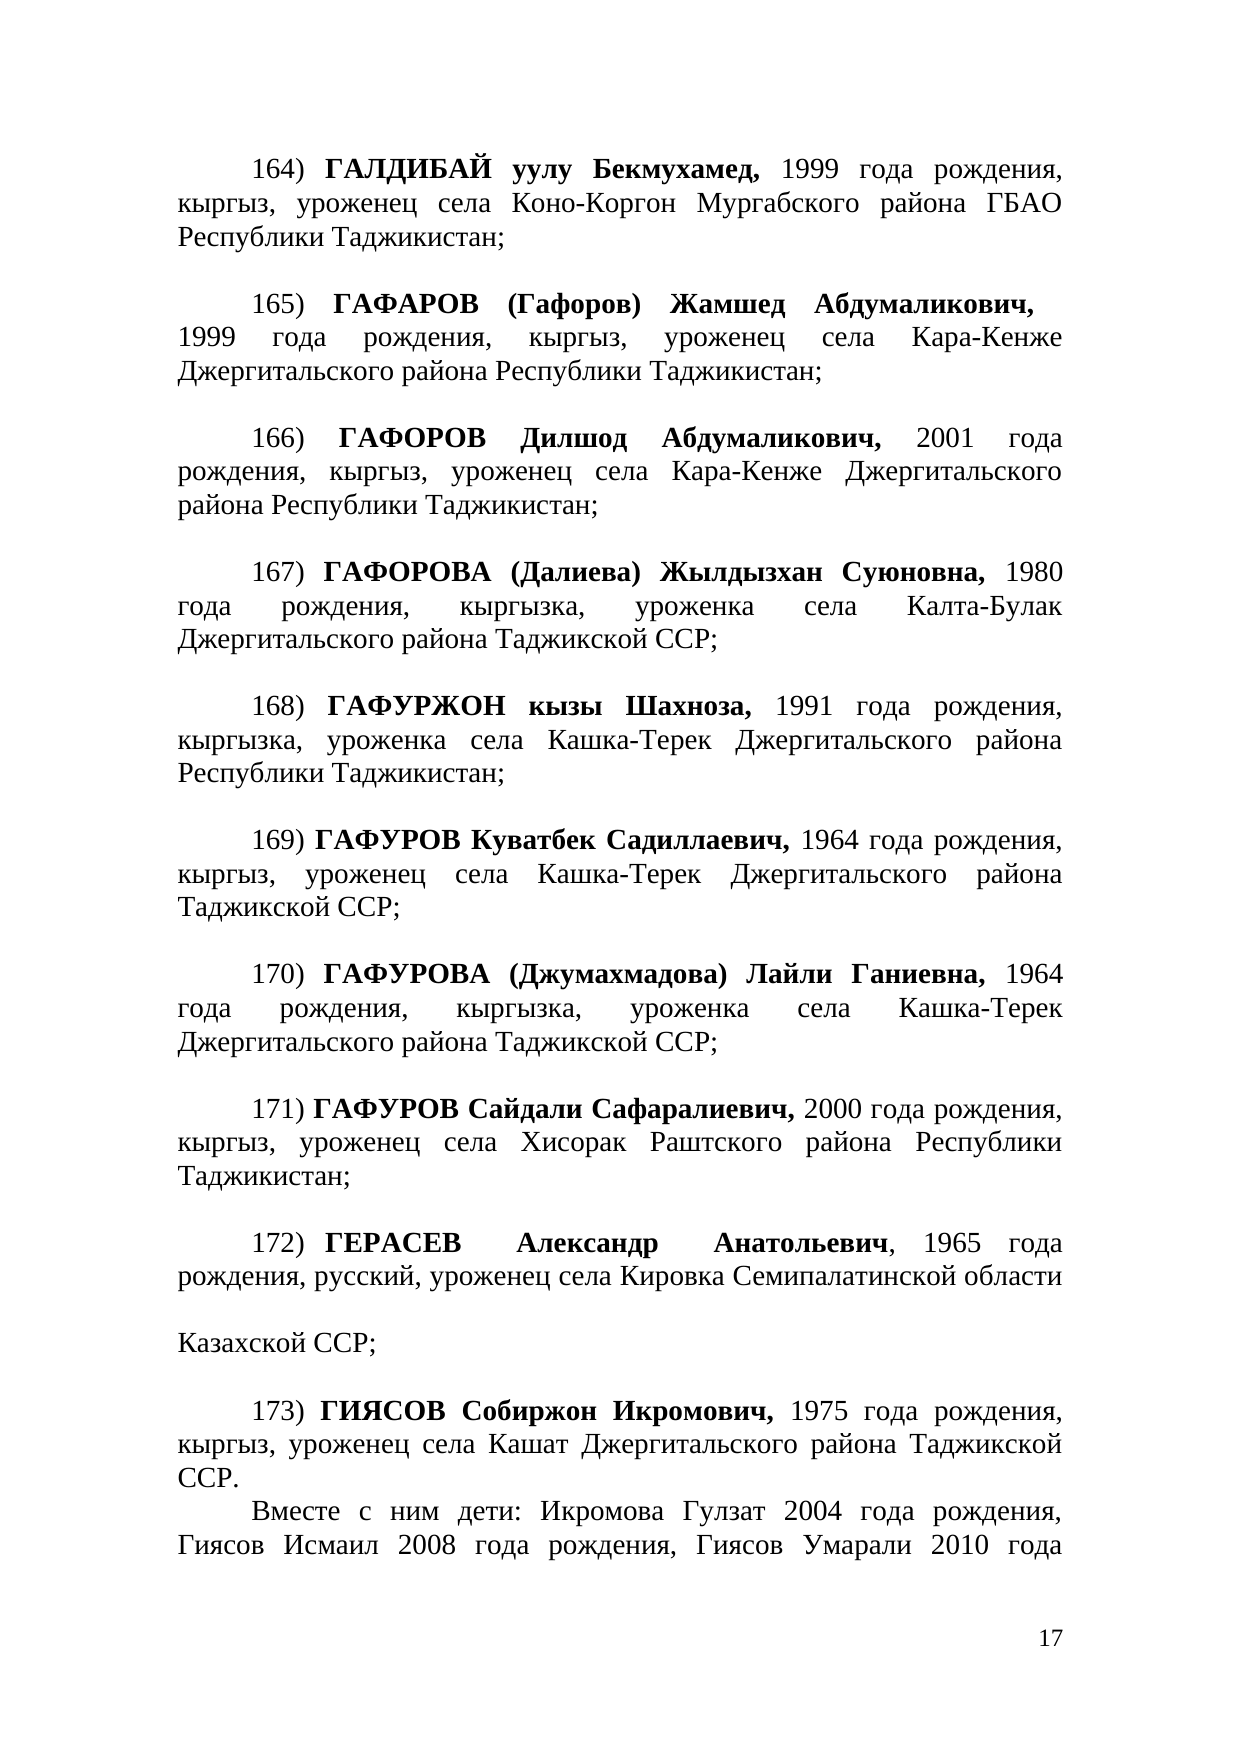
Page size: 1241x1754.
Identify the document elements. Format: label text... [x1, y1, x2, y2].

text 169) ГАФУРОВ Куватбек Садиллаевич, 1964 года рождения, кыргыз, уроженец села Кашка-Терек Джергитальского района Таджикской ССР; [177, 822, 1063, 923]
text 171) ГАФУРОВ Сайдали Сафаралиевич, 2000 года рождения, кыргыз, уроженец села Хисорак Раштского района Республики Таджикистан; [177, 1091, 1063, 1191]
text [177, 1493, 1063, 1560]
text 166) ГАФОРОВ Дилшод Абдумаликович, 2001 года рождения, кыргыз, уроженец села Кара-Кенже Джергитальского района Республики Таджикистан; [177, 420, 1063, 521]
text 167) ГАФОРОВА (Далиева) Жылдызхан Суюновна, 1980 года рождения, кыргызка, уроженка села Калта-Булак Джергитальского района Таджикской ССР; [177, 554, 1063, 655]
text 165) ГАФАРОВ (Гафоров) Жамшед Абдумаликович, 1999 года рождения, кыргыз, уроженец села Кара-Кенже Джергитальского района Республики Таджикистан; [177, 286, 1063, 386]
text 164) ГАЛДИБАЙ уулу Бекмухамед, 1999 года рождения, кыргыз, уроженец села Коно-Коргон Мургабского района ГБАО Республики Таджикистан; [177, 152, 1063, 252]
text 170) ГАФУРОВА (Джумахмадова) Лайли Ганиевна, 1964 года рождения, кыргызка, уроженка села Кашка-Терек Джергитальского района Таджикской ССР; [177, 957, 1063, 1057]
text 168) ГАФУРЖОН кызы Шахноза, 1991 года рождения, кыргызка, уроженка села Кашка-Терек Джергитальского района Республики Таджикистан; [177, 688, 1063, 789]
text 172) ГЕРАСЕВ Александр Анатольевич, 1965 года рождения, русский, уроженец села Кировка Семипалатинской области Казахской ССР; [177, 1225, 1063, 1359]
text 173) ГИЯСОВ Собиржон Икромович, 1975 года рождения, кыргыз, уроженец села Кашат Джергитальского района Таджикской ССР. [177, 1393, 1063, 1493]
